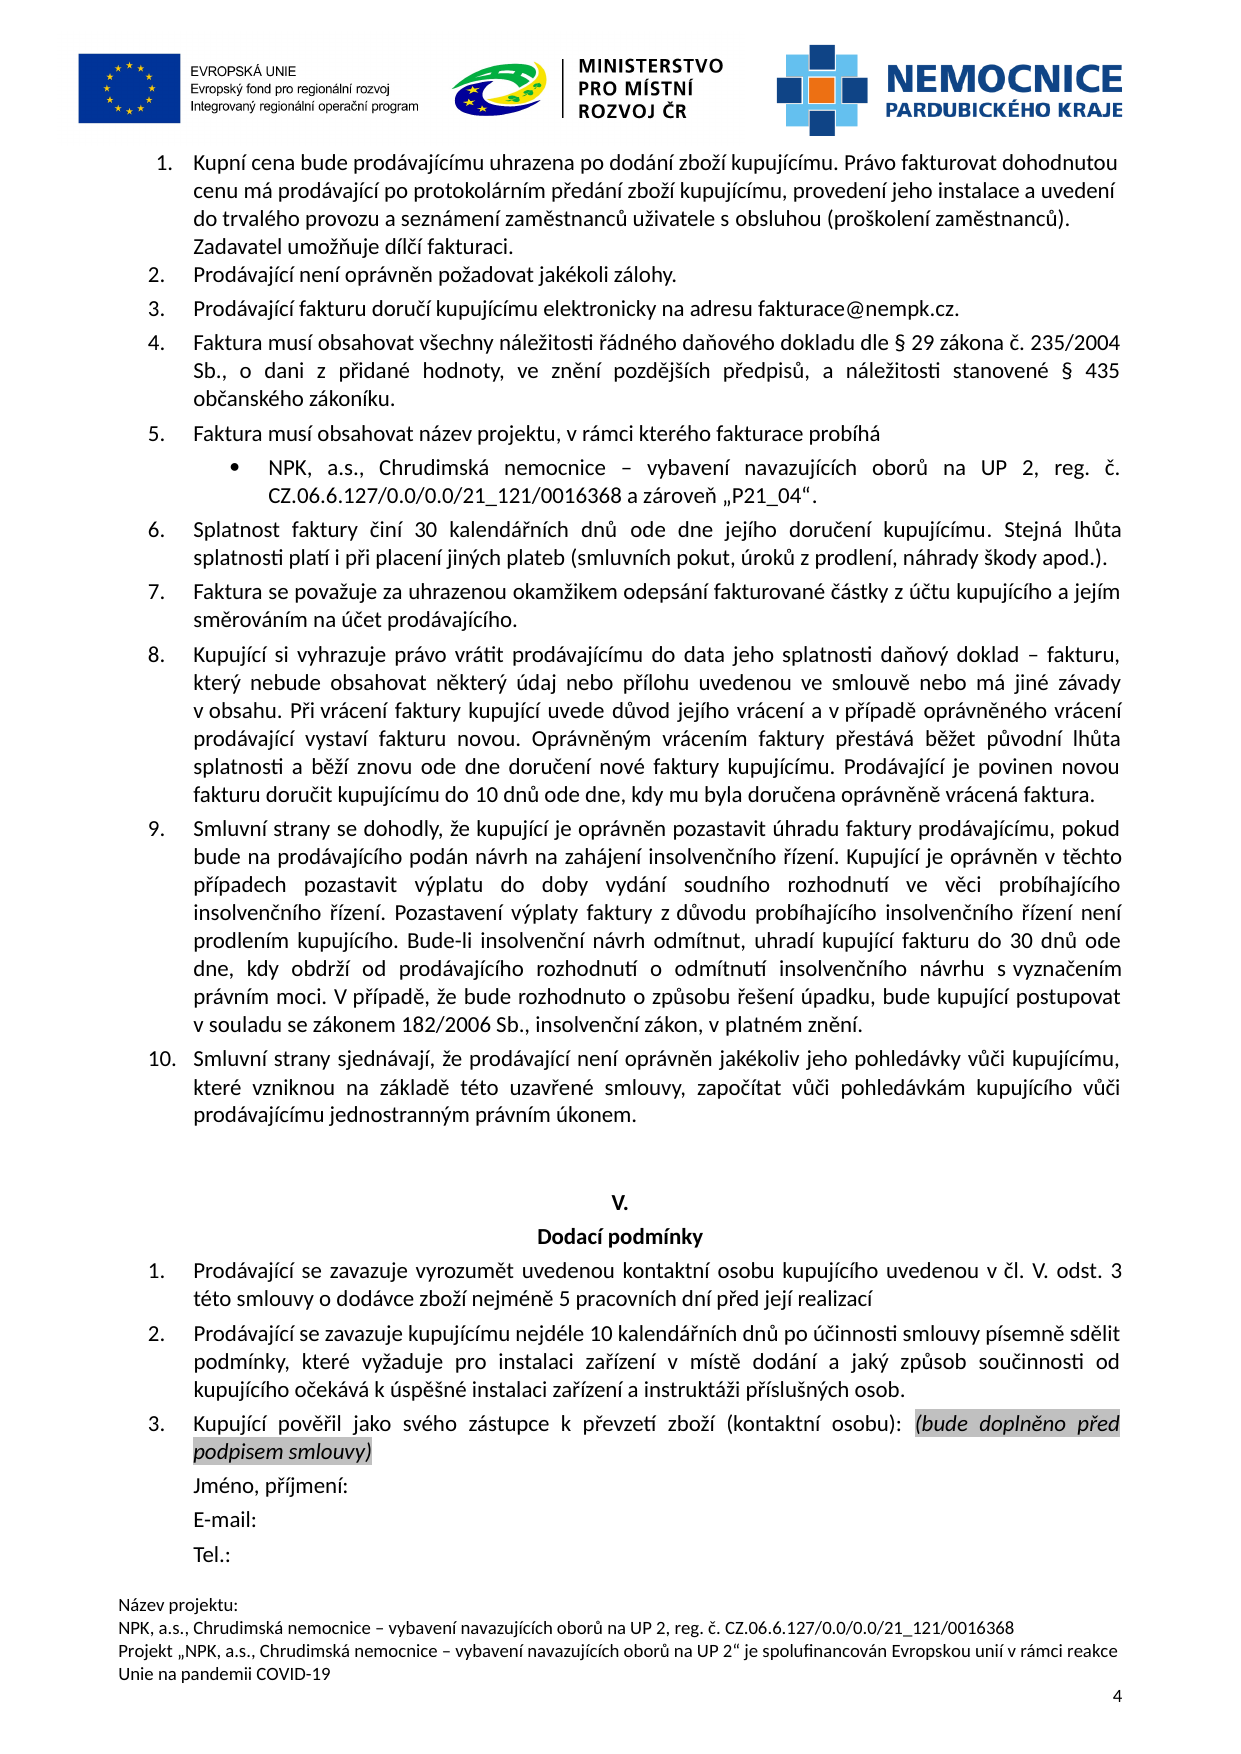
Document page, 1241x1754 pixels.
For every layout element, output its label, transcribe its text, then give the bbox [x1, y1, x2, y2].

text E-mail: [193, 1506, 1122, 1534]
picture [775, 43, 1123, 137]
text v. [118, 1188, 1122, 1216]
text Jméno, příjmení: [193, 1471, 1122, 1499]
list NPK, a.s., Chrudimská nemocnice – vybavení navazujících oborů na UP 2, reg. č. CZ.06.6.127/0.0/0.0/21_121/0016368 a zároveň „P21_04“. [231, 453, 1122, 509]
list Kupní cena bude prodávajícímu uhrazena po dodání zboží kupujícímu. Právo fakturovat dohodnutou cenu má prodávající po protokolárním předání zboží kupujícímu, provedení jeho instalace a uvedení do trvalého provozu a seznámení zaměstnanců uživatele s obsluhou (proškolení zaměstnanců). Zadavatel umožňuje dílčí fakturaci. [156, 148, 1122, 260]
text Tel.: [193, 1540, 1122, 1568]
picture [56, 31, 745, 146]
list Faktura musí obsahovat všechny náležitosti řádného daňového dokladu dle § 29 zákona č. 235/2004 Sb., o dani z přidané hodnoty, ve znění pozdějších předpisů, a náležitosti stanovené § 435 občanského zákoníku. [148, 328, 1122, 412]
list Smluvní strany sjednávají, že prodávající není oprávněn jakékoliv jeho pohledávky vůči kupujícímu, které vzniknou na základě této uzavřené smlouvy, započítat vůči pohledávkám kupujícího vůči prodávajícímu jednostranným právním úkonem. [148, 1044, 1122, 1129]
list Faktura musí obsahovat název projektu, v rámci kterého fakturace probíhá [148, 419, 1122, 447]
list Faktura se považuje za uhrazenou okamžikem odepsání fakturované částky z účtu kupujícího a jejím směrováním na účet prodávajícího. [148, 577, 1122, 633]
list Smluvní strany se dohodly, že kupující je oprávněn pozastavit úhradu faktury prodávajícímu, pokud bude na prodávajícího podán návrh na zahájení insolvenčního řízení. Kupující je oprávněn v těchto případech pozastavit výplatu do doby vydání soudního rozhodnutí ve věci probíhajícího insolvenčního řízení. Pozastavení výplaty faktury z důvodu probíhajícího insolvenčního řízení není prodlením kupujícího. Bude-li insolvenční návrh odmítnut, uhradí kupující fakturu do 30 dnů ode dne, kdy obdrží od prodávajícího rozhodnutí o odmítnutí insolvenčního návrhu s vyznačením právním moci. V případě, že bude rozhodnuto o způsobu řešení úpadku, bude kupující postupovat v souladu se zákonem 182/2006 Sb., insolvenční zákon, v platném znění. [148, 814, 1122, 1038]
list Kupující pověřil jako svého zástupce k převzetí zboží (kontaktní osobu): (bude doplněno před podpisem smlouvy) [148, 1409, 1122, 1465]
list Kupující si vyhrazuje právo vrátit prodávajícímu do data jeho splatnosti daňový doklad – fakturu, který nebude obsahovat některý údaj nebo přílohu uvedenou ve smlouvě nebo má jiné závady v obsahu. Při vrácení faktury kupující uvede důvod jejího vrácení a v případě oprávněného vrácení prodávající vystaví fakturu novou. Oprávněným vrácením faktury přestává běžet původní lhůta splatnosti a běží znovu ode dne doručení nové faktury kupujícímu. Prodávající je povinen novou fakturu doručit kupujícímu do 10 dnů ode dne, kdy mu byla doručena oprávněně vrácená faktura. [148, 640, 1122, 808]
list Prodávající se zavazuje kupujícímu nejdéle 10 kalendářních dnů po účinnosti smlouvy písemně sdělit podmínky, které vyžaduje pro instalaci zařízení v místě dodání a jaký způsob součinnosti od kupujícího očekává k úspěšné instalaci zařízení a instruktáži příslušných osob. [148, 1319, 1122, 1403]
list Splatnost faktury činí 30 kalendářních dnů ode dne jejího doručení kupujícímu. Stejná lhůta splatnosti platí i při placení jiných plateb (smluvních pokut, úroků z prodlení, náhrady škody apod.). [148, 515, 1122, 571]
text Dodací podmínky [118, 1222, 1122, 1250]
list Prodávající není oprávněn požadovat jakékoli zálohy. [148, 260, 1122, 288]
list Prodávající fakturu doručí kupujícímu elektronicky na adresu fakturace@nempk.cz. [148, 294, 1122, 322]
list Prodávající se zavazuje vyrozumět uvedenou kontaktní osobu kupujícího uvedenou v čl. V. odst. 3 této smlouvy o dodávce zboží nejméně 5 pracovních dní před její realizací [148, 1256, 1122, 1312]
